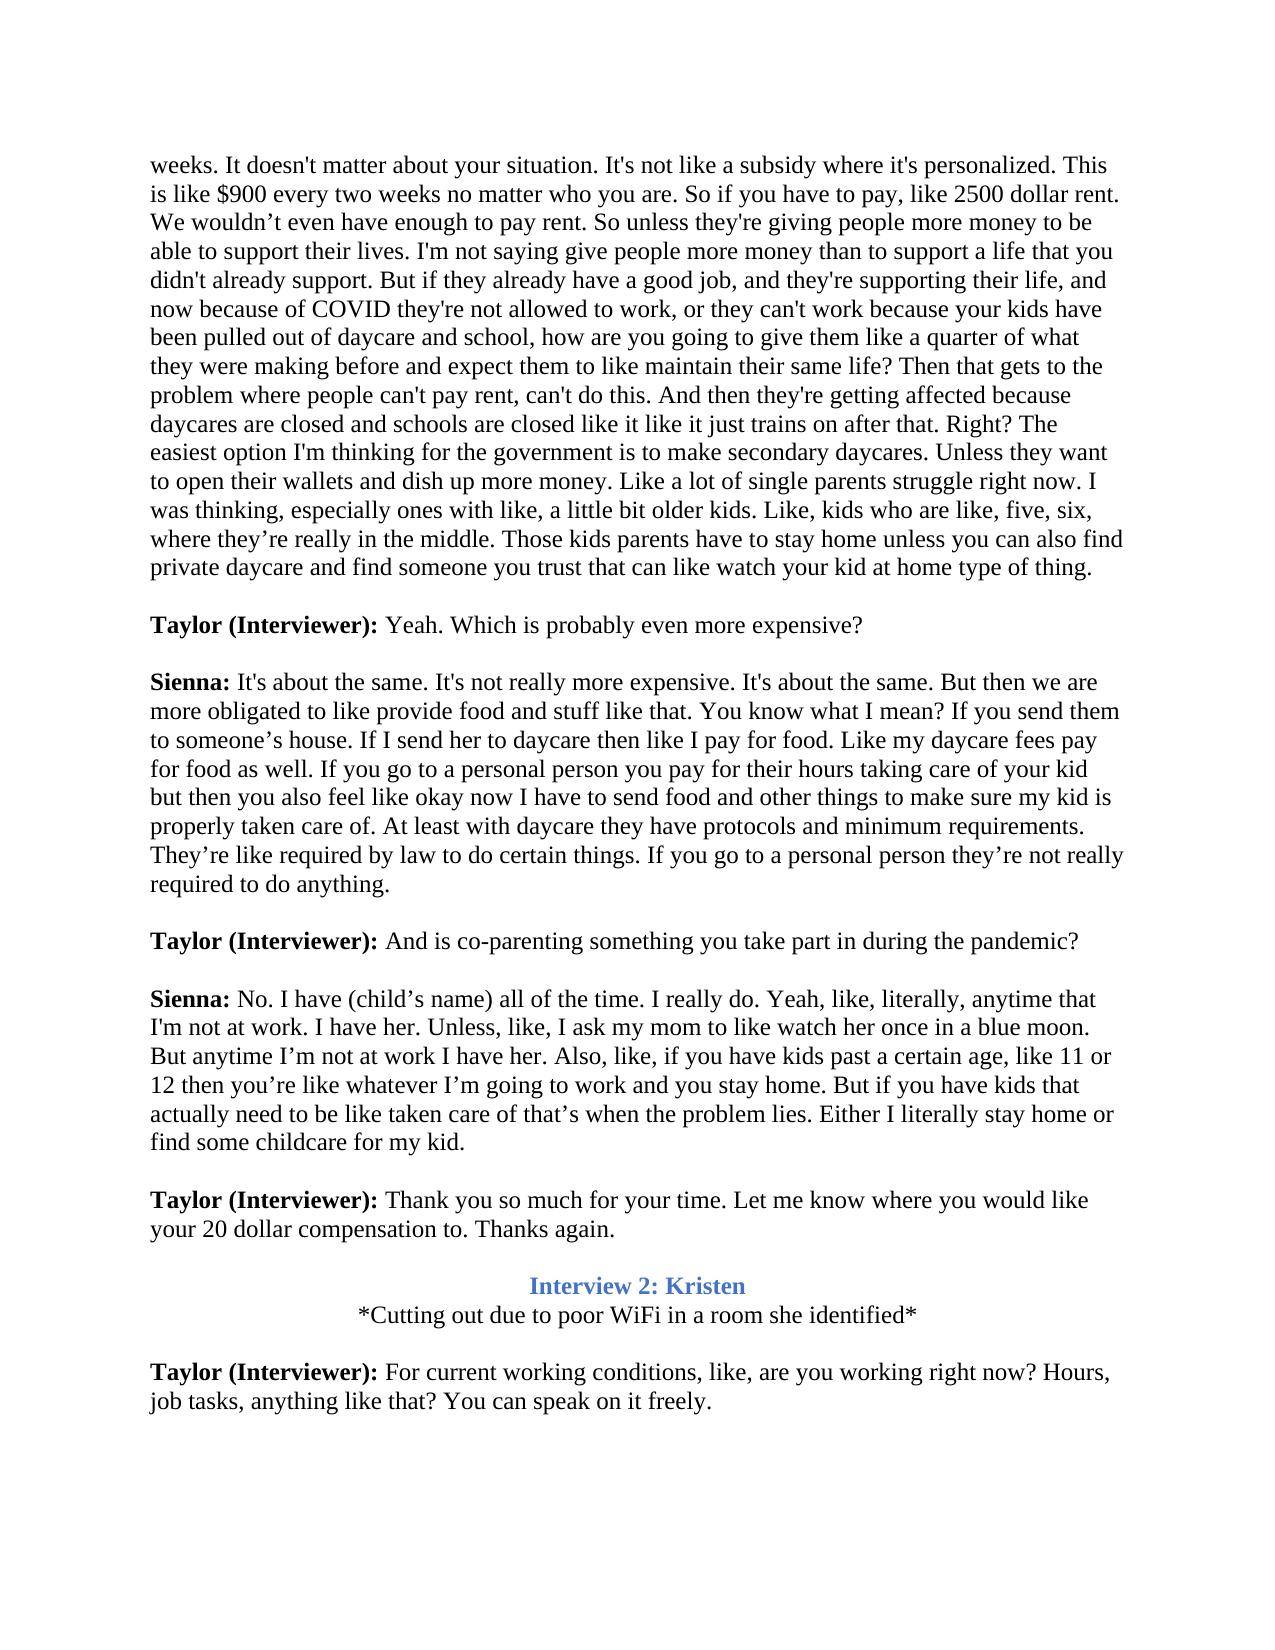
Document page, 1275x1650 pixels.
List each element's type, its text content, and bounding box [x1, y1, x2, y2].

text *Cutting out due to poor WiFi in a room she identified* [150, 1300, 1125, 1329]
text Sienna: No. I have (child’s name) all of the time. I really do. Yeah, like, literally, anytime that I'm not at work. I have her. Unless, like, I ask my mom to like watch her once in a blue moon. But anytime I’m not at work I have her. Also, like, if you have kids past a certain age, like 11 or 12 then you’re like whatever I’m going to work and you stay home. But if you have kids that actually need to be like taken care of that’s when the problem lies. Either I literally stay home or find some childcare for my kid. [150, 984, 1125, 1156]
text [150, 150, 1125, 581]
text Taylor (Interviewer): And is co-parenting something you take part in during the pandemic? [150, 926, 1125, 955]
text Interview 2: Kristen [150, 1271, 1125, 1300]
text Sienna: It's about the same. It's not really more expensive. It's about the same. But then we are more obligated to like provide food and stuff like that. You know what I mean? If you send them to someone’s house. If I send her to daycare then like I pay for food. Like my daycare fees pay for food as well. If you go to a personal person you pay for their hours taking care of your kid but then you also feel like okay now I have to send food and other things to make sure my kid is properly taken care of. At least with daycare they have protocols and minimum requirements. They’re like required by law to do certain things. If you go to a personal person they’re not really required to do anything. [150, 667, 1125, 897]
text Taylor (Interviewer): For current working conditions, like, are you working right now? Hours, job tasks, anything like that? You can speak on it freely. [150, 1357, 1125, 1415]
text Taylor (Interviewer): Yeah. Which is probably even more expensive? [150, 610, 1125, 639]
text Taylor (Interviewer): Thank you so much for your time. Let me know where you would like your 20 dollar compensation to. Thanks again. [150, 1185, 1125, 1242]
